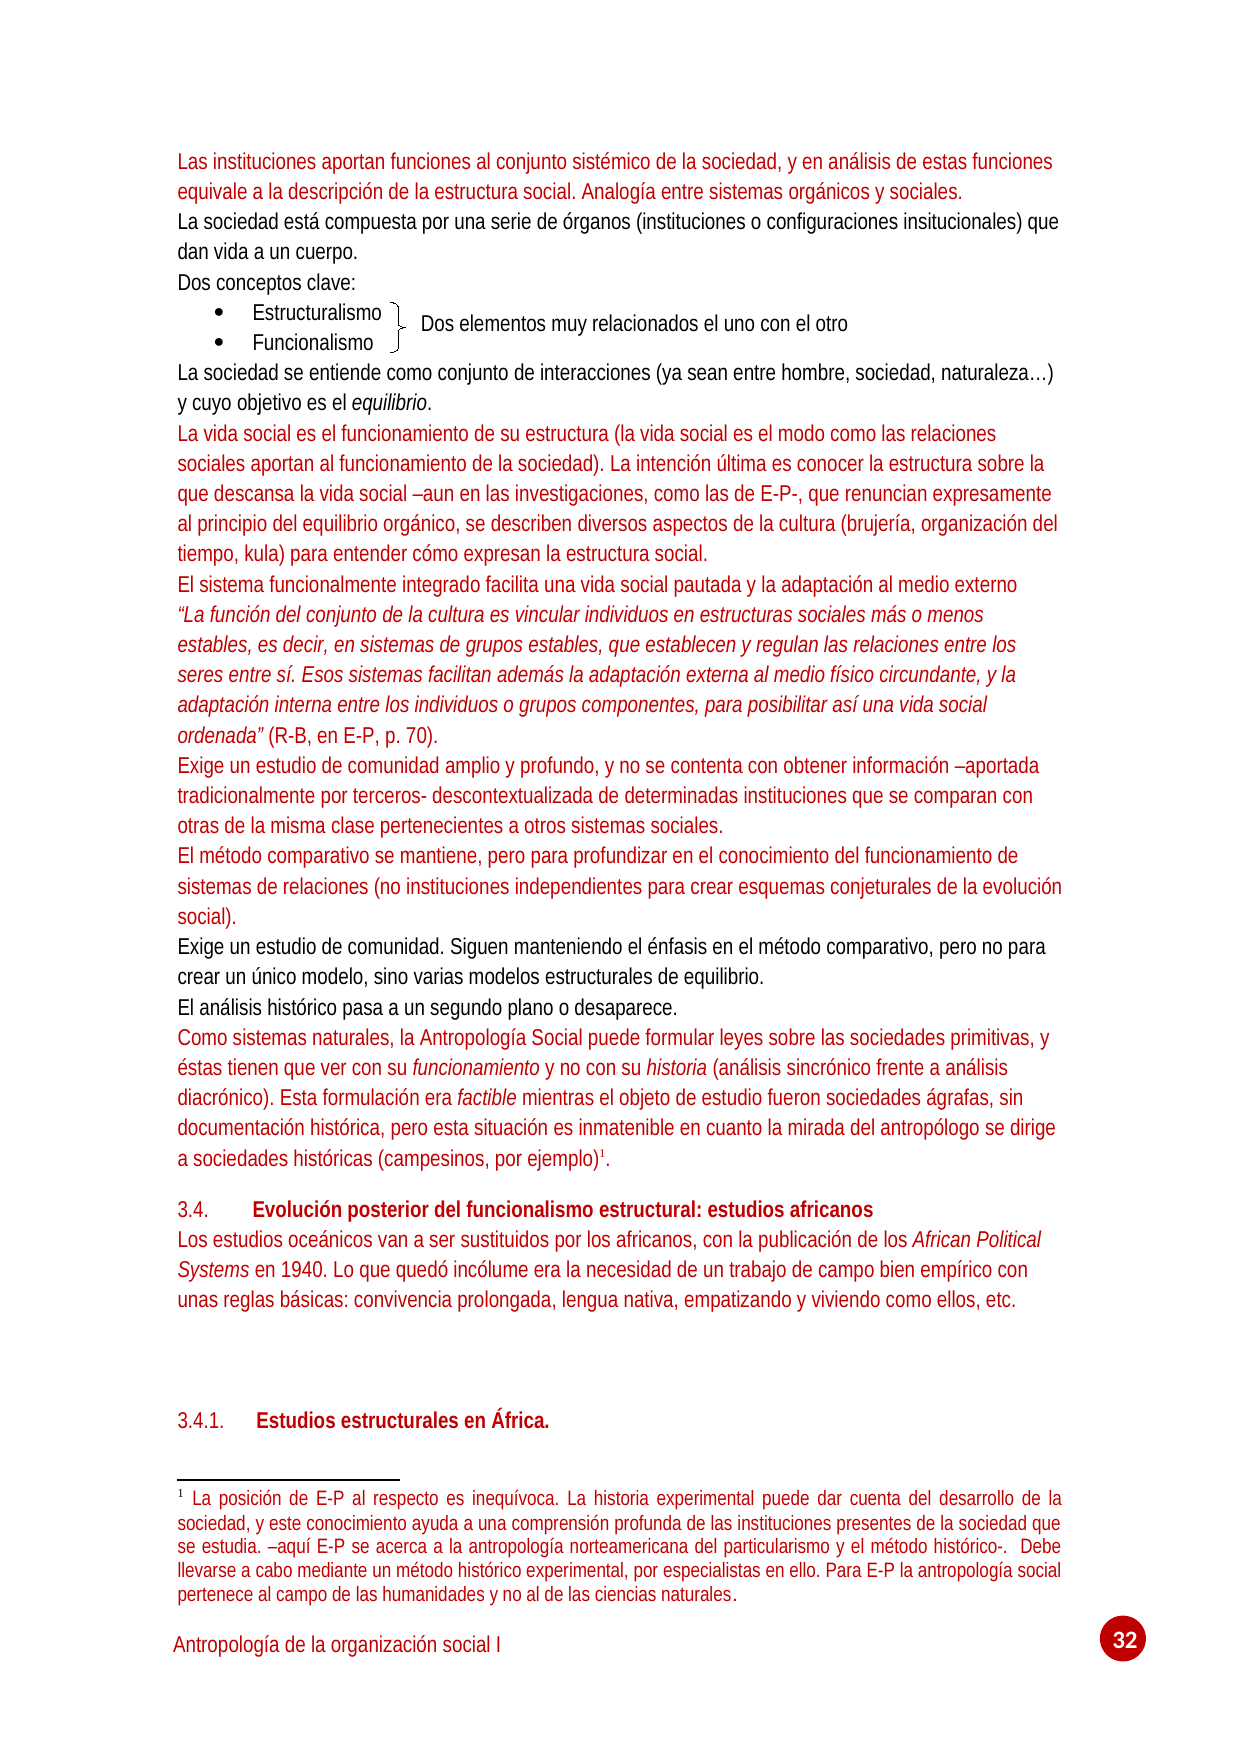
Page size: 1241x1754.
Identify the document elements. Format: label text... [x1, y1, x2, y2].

text La sociedad se entiende como conjunto de interacciones (ya sean entre hombre, sociedad, naturaleza…) y cuyo objetivo es el equilibrio. [177, 359, 1063, 416]
text Dos conceptos clave: [177, 268, 1063, 295]
text 3.4.1. Estudios estructurales en África. [177, 1407, 1063, 1433]
text La sociedad está compuesta por una serie de órganos (instituciones o configuraciones insitucionales) que dan vida a un cuerpo. [177, 208, 1063, 264]
list Evolución posterior del funcionalismo estructural: estudios africanos [177, 1196, 1063, 1222]
list Funcionalismo [215, 329, 1063, 355]
text El análisis histórico pasa a un segundo plano o desaparece. [177, 993, 1063, 1020]
list Estructuralismo [215, 299, 1063, 325]
text El sistema funcionalmente integrado facilita una vida social pautada y la adaptación al medio externo [177, 571, 1063, 597]
text La vida social es el funcionamiento de su estructura (la vida social es el modo como las relaciones sociales aportan al funcionamiento de la sociedad). La intención última es conocer la estructura sobre la que descansa la vida social –aun en las investigaciones, como las de E-P-, que renuncian expresamente al principio del equilibrio orgánico, se describen diversos aspectos de la cultura (brujería, organización del tiempo, kula) para entender cómo expresan la estructura social. [177, 419, 1063, 567]
text Exige un estudio de comunidad. Siguen manteniendo el énfasis en el método comparativo, pero no para crear un único modelo, sino varias modelos estructurales de equilibrio. [177, 933, 1063, 989]
text “La función del conjunto de la cultura es vincular individuos en estructuras sociales más o menos estables, es decir, en sistemas de grupos estables, que establecen y regulan las relaciones entre los seres entre sí. Esos sistemas facilitan además la adaptación externa al medio físico circundante, y la adaptación interna entre los individuos o grupos componentes, para posibilitar así una vida social ordenada” (R-B, en E-P, p. 70). [177, 601, 1063, 748]
text Los estudios oceánicos van a ser sustituidos por los africanos, con la publicación de los African Political Systems en 1940. Lo que quedó incólume era la necesidad de un trabajo de campo bien empírico con unas reglas básicas: convivencia prolongada, lengua nativa, empatizando y viviendo como ellos, etc. [177, 1226, 1063, 1312]
text Exige un estudio de comunidad amplio y profundo, y no se contenta con obtener información –aportada tradicionalmente por terceros- descontextualizada de determinadas instituciones que se comparan con otras de la misma clase pertenecientes a otros sistemas sociales. [177, 752, 1063, 838]
text Como sistemas naturales, la Antropología Social puede formular leyes sobre las sociedades primitivas, y éstas tienen que ver con su funcionamiento y no con su historia (análisis sincrónico frente a análisis diacrónico). Esta formulación era factible mientras el objeto de estudio fueron sociedades ágrafas, sin documentación histórica, pero esta situación es inmatenible en cuanto la mirada del antropólogo se dirige a sociedades históricas (campesinos, por ejemplo). [177, 1024, 1063, 1171]
text El método comparativo se mantiene, pero para profundizar en el conocimiento del funcionamiento de sistemas de relaciones (no instituciones independientes para crear esquemas conjeturales de la evolución social). [177, 842, 1063, 929]
text Las instituciones aportan funciones al conjunto sistémico de la sociedad, y en análisis de estas funciones equivale a la descripción de la estructura social. Analogía entre sistemas orgánicos y sociales. [177, 148, 1063, 204]
